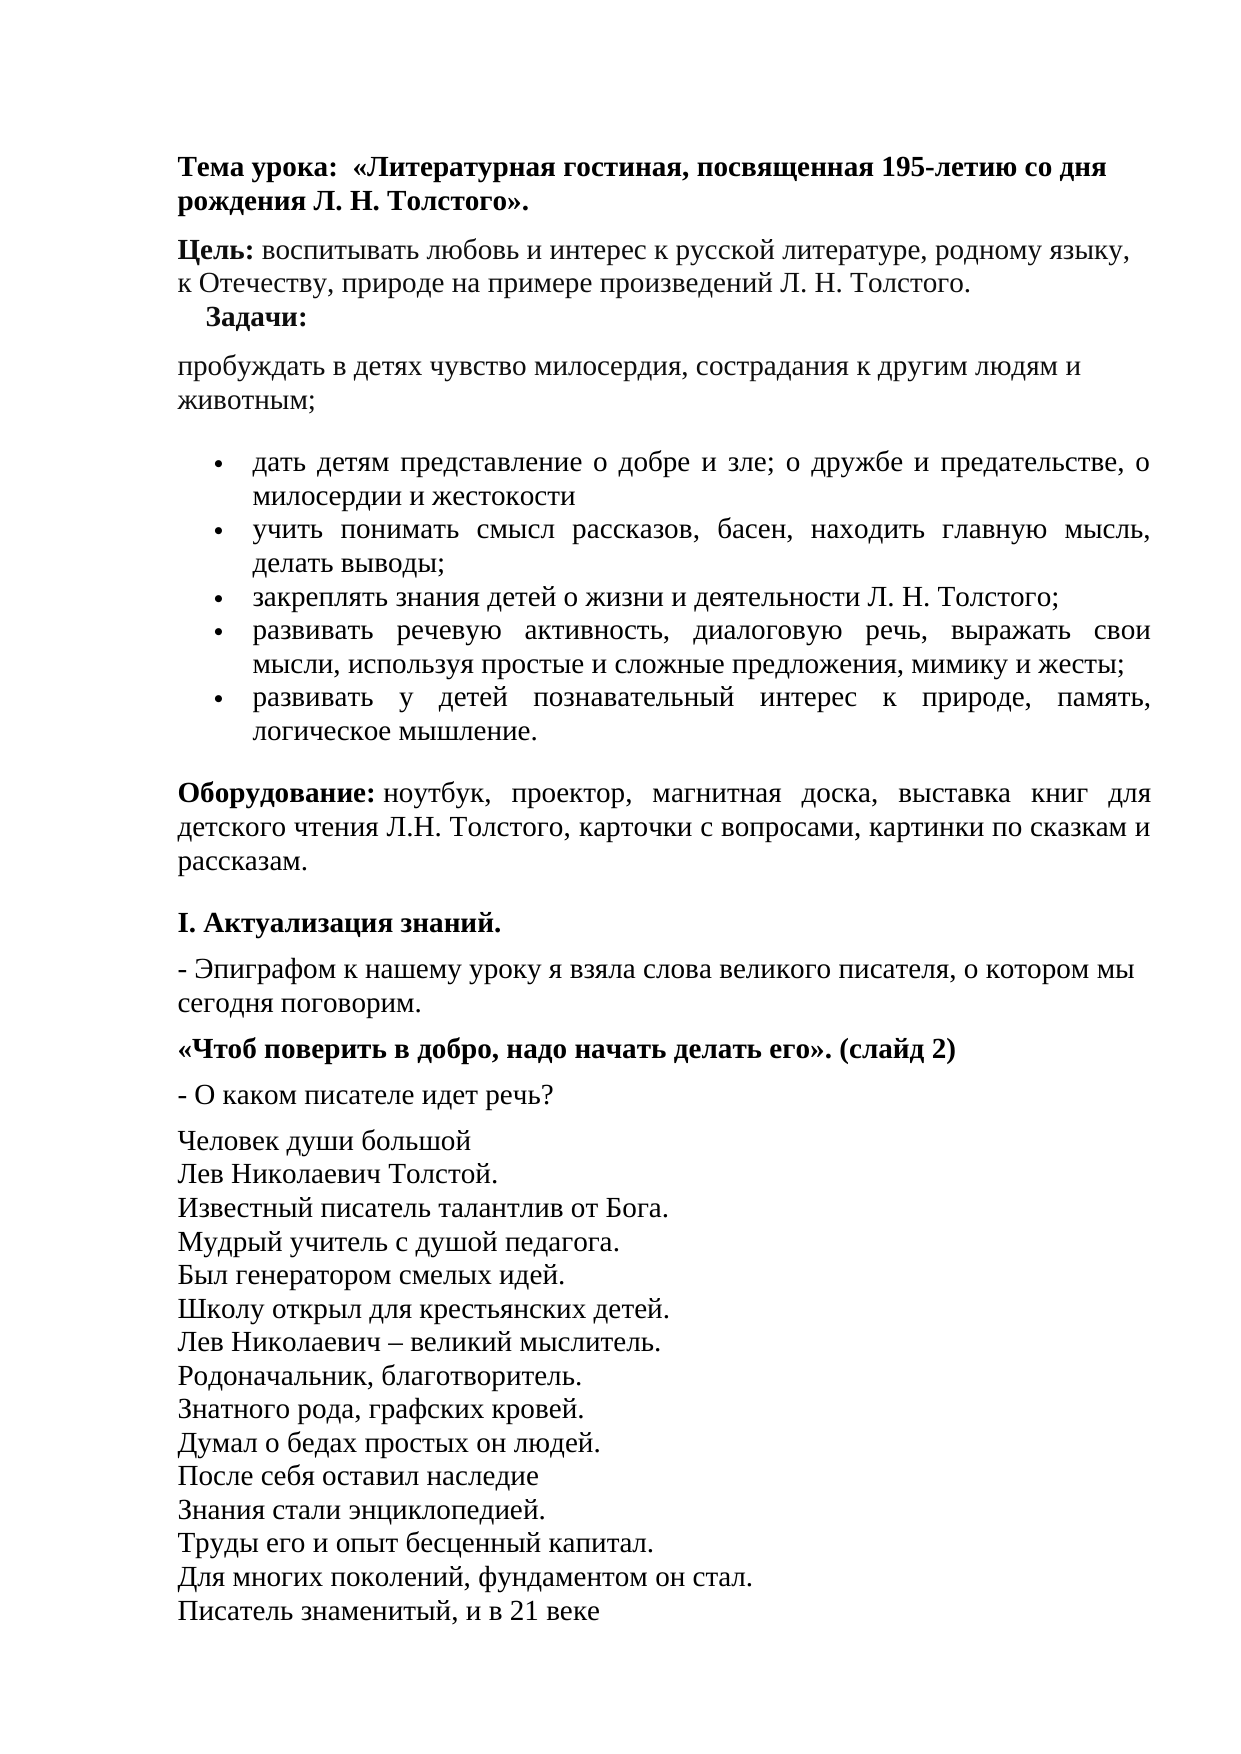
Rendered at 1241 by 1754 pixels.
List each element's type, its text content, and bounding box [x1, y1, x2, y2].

text Школу открыл для крестьянских детей. [177, 1291, 1152, 1324]
list закреплять знания детей о жизни и деятельности Л. Н. Толстого; [215, 579, 1152, 612]
text Труды его и опыт бесценный капитал. [177, 1526, 1152, 1559]
text Писатель знаменитый, и в 21 веке [177, 1593, 1152, 1626]
list развивать речевую активность, диалоговую речь, выражать свои мысли, используя простые и сложные предложения, мимику и жесты; [215, 612, 1152, 679]
text - О каком писателе идет речь? [177, 1077, 1152, 1111]
text Человек души большой [177, 1123, 1152, 1157]
text Знатного рода, графских кровей. [177, 1391, 1152, 1425]
text Думал о бедах простых он людей. [177, 1425, 1152, 1458]
text Знания стали энциклопедией. [177, 1492, 1152, 1526]
text пробуждать в детях чувство милосердия, сострадания к другим людям и животным; [177, 348, 1152, 415]
text Цель: воспитывать любовь и интерес к русской литературе, родному языку, к Отечеству, природе на примере произведений Л. Н. Толстого. [177, 232, 1152, 299]
text Тема урока: «Литературная гостиная, посвященная 195-летию со дня рождения Л. Н. Толстого». [177, 149, 1152, 216]
text Для многих поколений, фундаментом он стал. [177, 1559, 1152, 1593]
text - Эпиграфом к нашему уроку я взяла слова великого писателя, о котором мы сегодня поговорим. [177, 951, 1152, 1018]
list учить понимать смысл рассказов, басен, находить главную мысль, делать выводы; [215, 512, 1152, 579]
list дать детям представление о добре и зле; о дружбе и предательстве, о милосердии и жестокости [215, 444, 1152, 512]
text Оборудование: ноутбук, проектор, магнитная доска, выставка книг для детского чтения Л.Н. Толстого, карточки с вопросами, картинки по сказкам и рассказам. [177, 809, 1152, 876]
text Задачи: [205, 299, 1152, 333]
text I. Актуализация знаний. [177, 905, 1152, 939]
text Лев Николаевич – великий мыслитель. [177, 1324, 1152, 1358]
text «Чтоб поверить в добро, надо начать делать его». (слайд 2) [177, 1031, 1152, 1064]
text Известный писатель талантлив от Бога. [177, 1190, 1152, 1224]
text Родоначальник, благотворитель. [177, 1358, 1152, 1391]
text Мудрый учитель с душой педагога. [177, 1224, 1152, 1257]
text После себя оставил наследие [177, 1458, 1152, 1492]
text Был генератором смелых идей. [177, 1257, 1152, 1291]
list развивать у детей познавательный интерес к природе, память, логическое мышление. [215, 679, 1152, 746]
text Лев Николаевич Толстой. [177, 1157, 1152, 1190]
